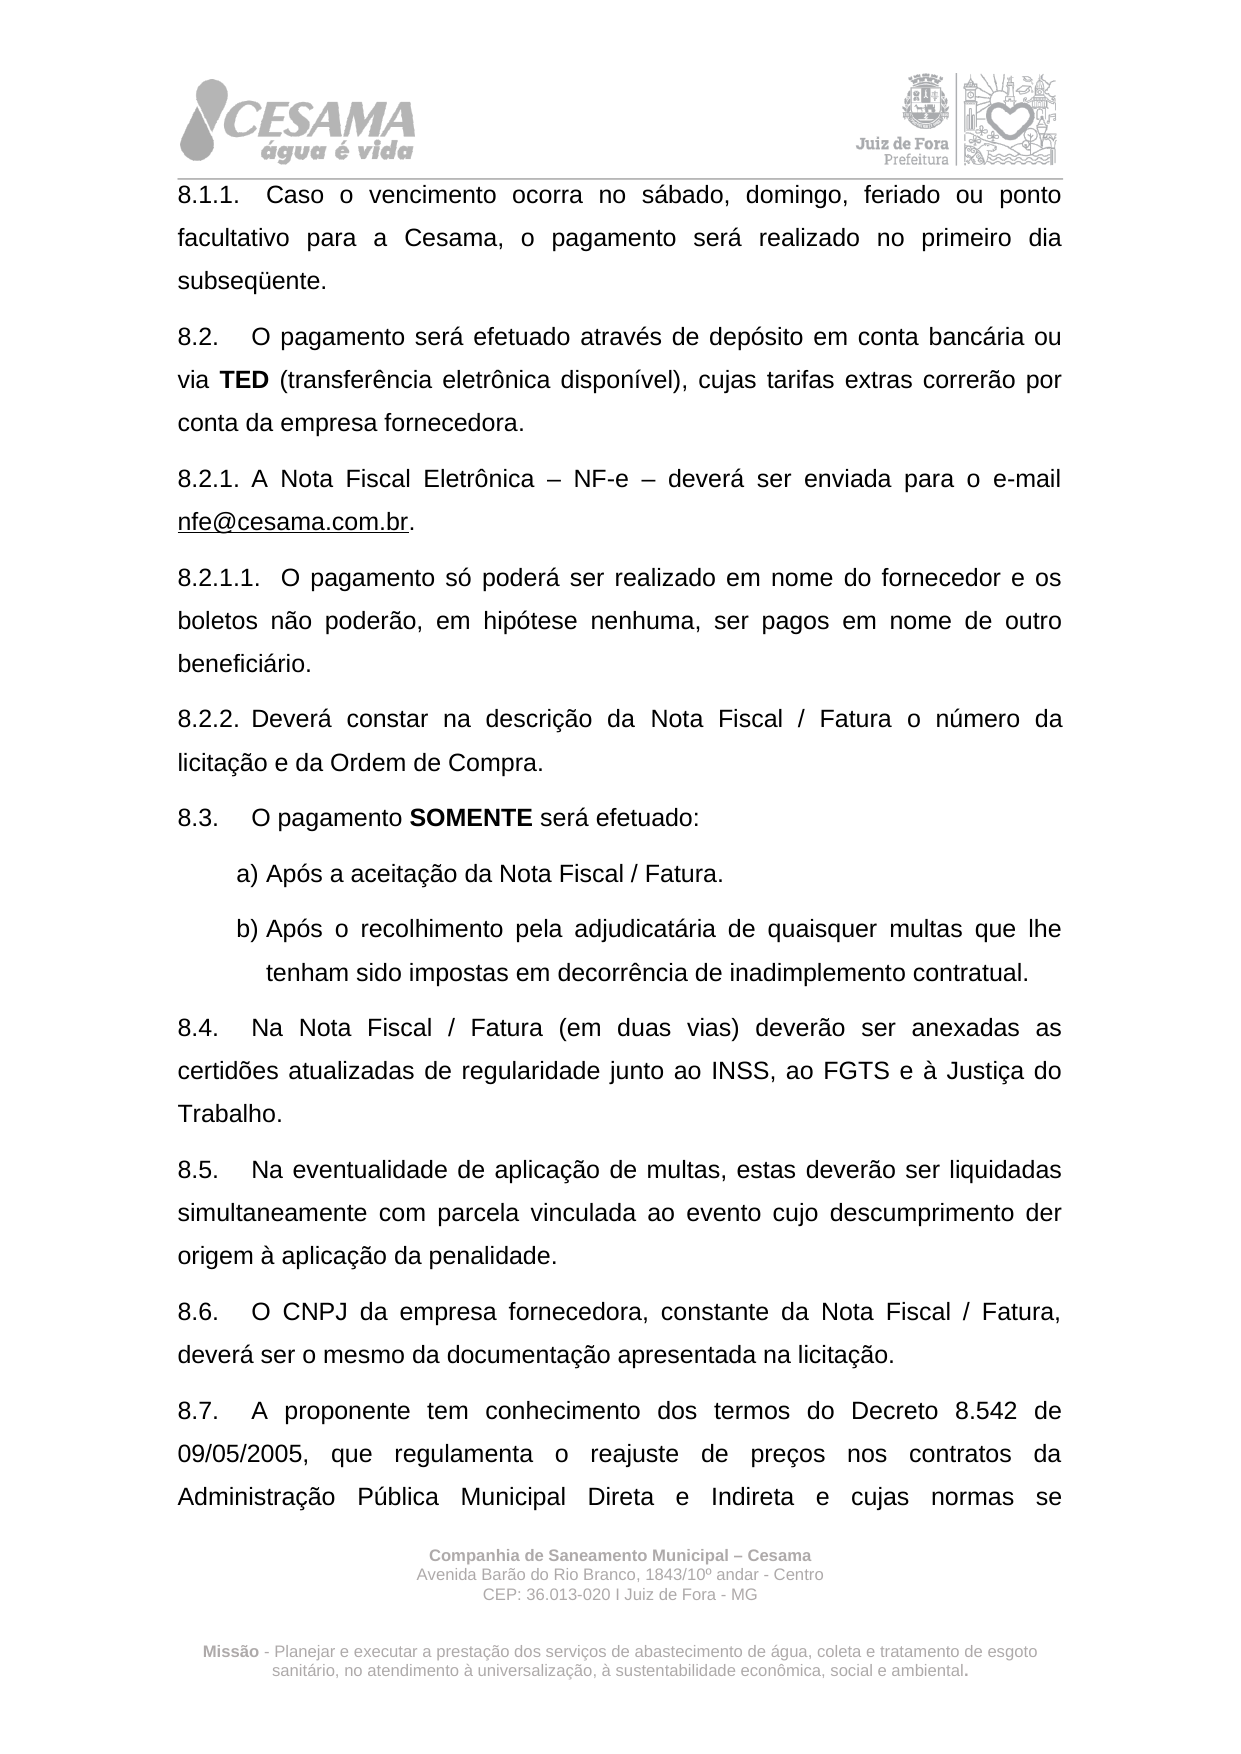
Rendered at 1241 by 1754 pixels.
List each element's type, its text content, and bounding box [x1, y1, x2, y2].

list O pagamento SOMENTE será efetuado: [177, 803, 1063, 832]
list A Nota Fiscal Eletrônica – NF-e – deverá ser enviada para o e-mail nfe@cesama.com.br. [177, 464, 1063, 536]
list Caso o vencimento ocorra no sábado, domingo, feriado ou ponto facultativo para a Cesama, o pagamento será realizado no primeiro dia subseqüente. [177, 180, 1063, 295]
list Na Nota Fiscal / Fatura (em duas vias) deverão ser anexadas as certidões atualizadas de regularidade junto ao INSS, ao FGTS e à Justiça do Trabalho. [177, 1013, 1063, 1128]
list Após o recolhimento pela adjudicatária de quaisquer multas que lhe tenham sido impostas em decorrência de inadimplemento contratual. [236, 914, 1063, 986]
list Após a aceitação da Nota Fiscal / Fatura. [236, 859, 1063, 887]
picture [177, 73, 1064, 180]
list Na eventualidade de aplicação de multas, estas deverão ser liquidadas simultaneamente com parcela vinculada ao evento cujo descumprimento der origem à aplicação da penalidade. [177, 1155, 1063, 1270]
list O pagamento será efetuado através de depósito em conta bancária ou via TED (transferência eletrônica disponível), cujas tarifas extras correrão por conta da empresa fornecedora. [177, 322, 1063, 437]
list O pagamento só poderá ser realizado em nome do fornecedor e os boletos não poderão, em hipótese nenhuma, ser pagos em nome de outro beneficiário. [177, 562, 1063, 677]
list Deverá constar na descrição da Nota Fiscal / Fatura o número da licitação e da Ordem de Compra. [177, 704, 1063, 776]
list O CNPJ da empresa fornecedora, constante da Nota Fiscal / Fatura, deverá ser o mesmo da documentação apresentada na licitação. [177, 1297, 1063, 1369]
